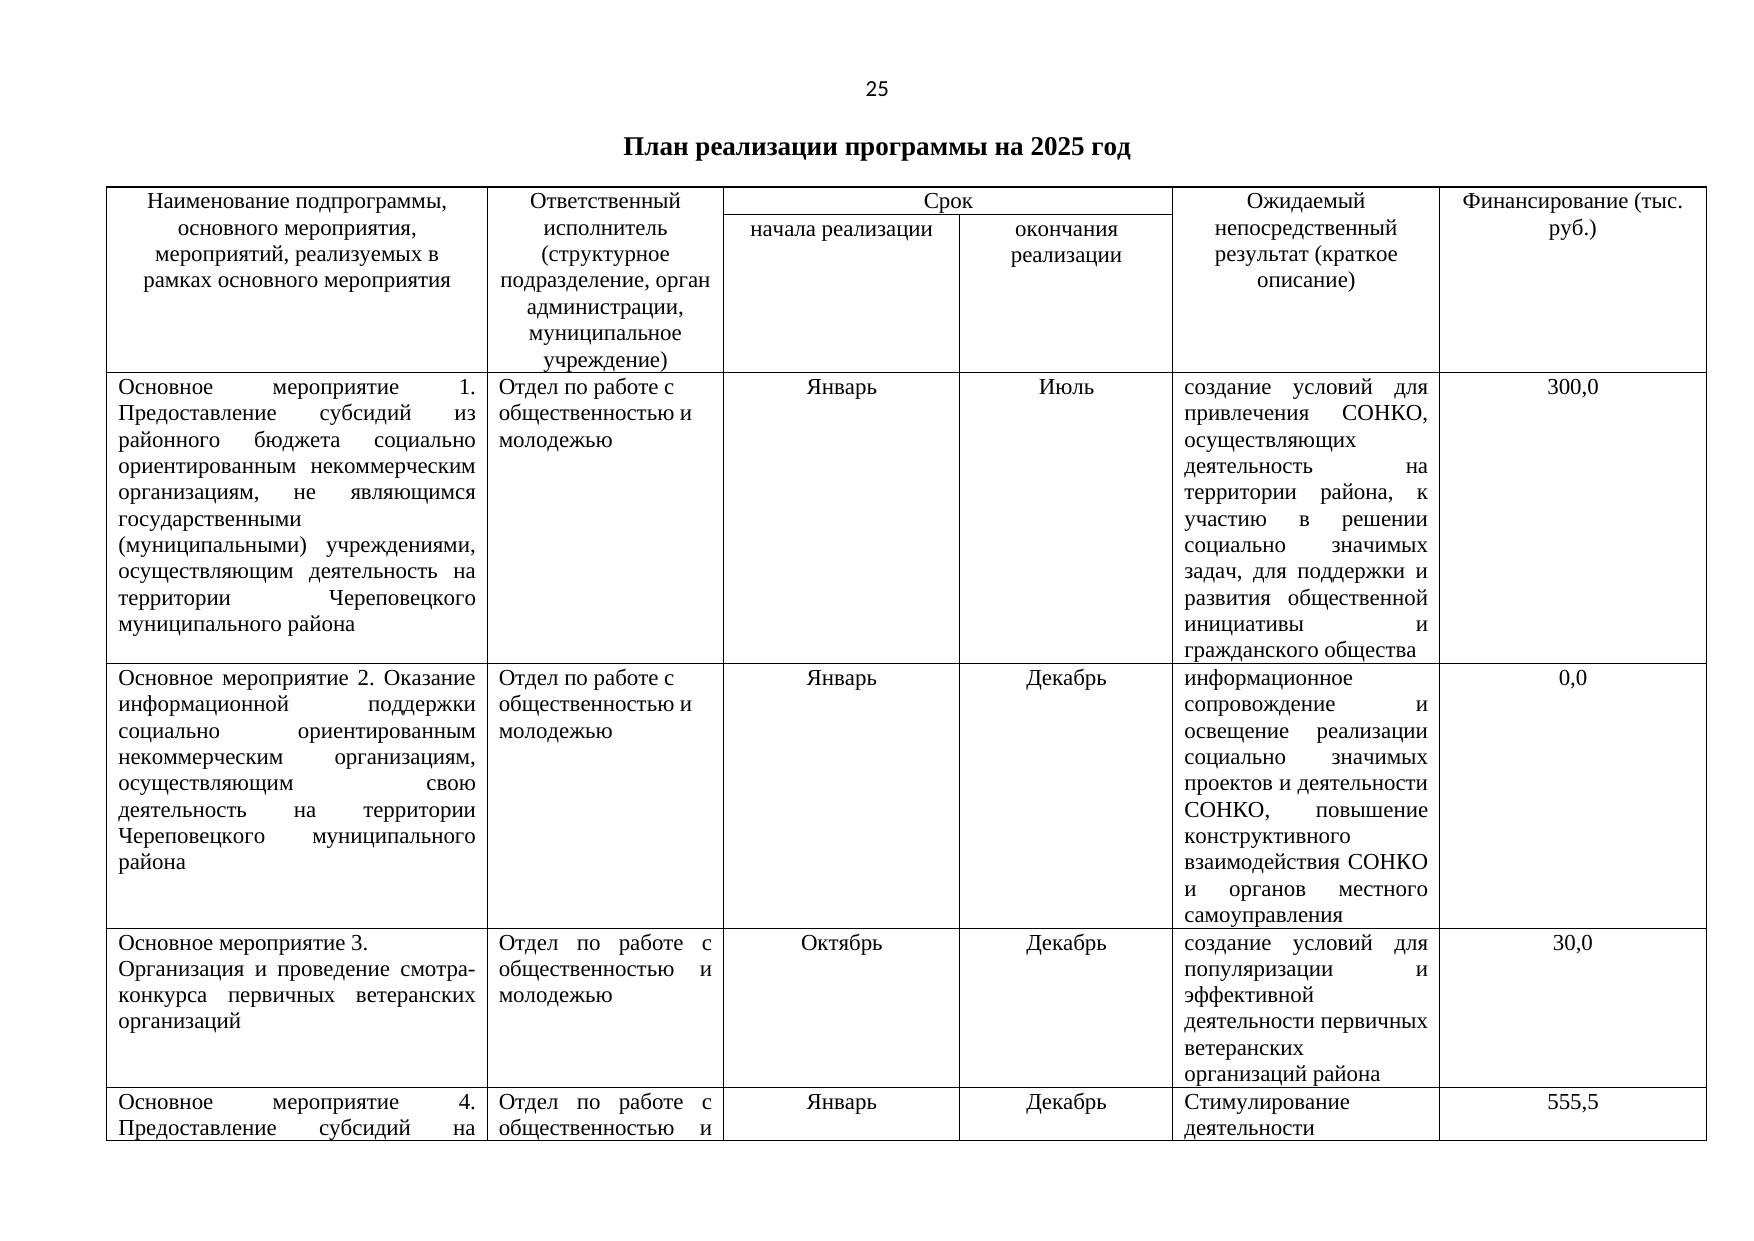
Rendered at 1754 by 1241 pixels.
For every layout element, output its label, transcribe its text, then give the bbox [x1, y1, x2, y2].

table_cell создание условий для привлечения СОНКО, осуществляющих деятельность на территории района, к участию в решении социально значимых задач, для поддержки и развития общественной инициативы и гражданского общества [1173, 373, 1439, 663]
table_cell Основное мероприятие 1. Предоставление субсидий из районного бюджета социально ориентированным некоммерческим организациям, не являющимся государственными (муниципальными) учреждениями, осуществляющим деятельность на территории Череповецкого муниципального района [107, 373, 487, 663]
text План реализации программы на 2025 год [118, 130, 1636, 161]
table_cell Январь [724, 1088, 959, 1140]
table_header Наименование подпрограммы, основного мероприятия, мероприятий, реализуемых в рамках основного мероприятия [107, 188, 487, 372]
table_header Ответственный исполнитель (структурное подразделение, орган администрации, муниципальное учреждение) [488, 188, 723, 372]
table_cell Отдел по работе с общественностью и молодежью [488, 373, 723, 663]
table_cell Декабрь [960, 1088, 1172, 1140]
table_cell Июль [960, 373, 1172, 663]
table_cell начала реализации [724, 215, 959, 372]
table_cell Отдел по работе с общественностью и молодежью [488, 929, 723, 1087]
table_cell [1173, 1088, 1439, 1140]
table_header Финансирование (тыс. руб.) [1440, 188, 1706, 372]
table_cell Декабрь [960, 929, 1172, 1087]
table_cell Январь [724, 664, 959, 927]
table_cell Январь [724, 373, 959, 663]
table_cell 0,0 [1440, 664, 1706, 927]
table_cell информационное сопровождение и освещение реализации социально значимых проектов и деятельности СОНКО, повышение конструктивного взаимодействия СОНКО и органов местного самоуправления [1173, 664, 1439, 927]
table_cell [488, 1088, 723, 1140]
table_cell создание условий для популяризации и эффективной деятельности первичных ветеранских организаций района [1173, 929, 1439, 1087]
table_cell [107, 1088, 487, 1140]
table_cell 30,0 [1440, 929, 1706, 1087]
table_cell Основное мероприятие 3. Организация и проведение смотра-конкурса первичных ветеранских организаций [107, 929, 487, 1087]
table_cell Основное мероприятие 2. Оказание информационной поддержки социально ориентированным некоммерческим организациям, осуществляющим свою деятельность на территории Череповецкого муниципального района [107, 664, 487, 927]
table_cell Октябрь [724, 929, 959, 1087]
table_cell 300,0 [1440, 373, 1706, 663]
table_cell Декабрь [960, 664, 1172, 927]
table_cell окончания реализации [960, 215, 1172, 372]
table_header Срок [724, 188, 1172, 214]
table_header Ожидаемый непосредственный результат (краткое описание) [1173, 188, 1439, 372]
table_cell Отдел по работе с общественностью и молодежью [488, 664, 723, 927]
table_cell 555,5 [1440, 1088, 1706, 1140]
